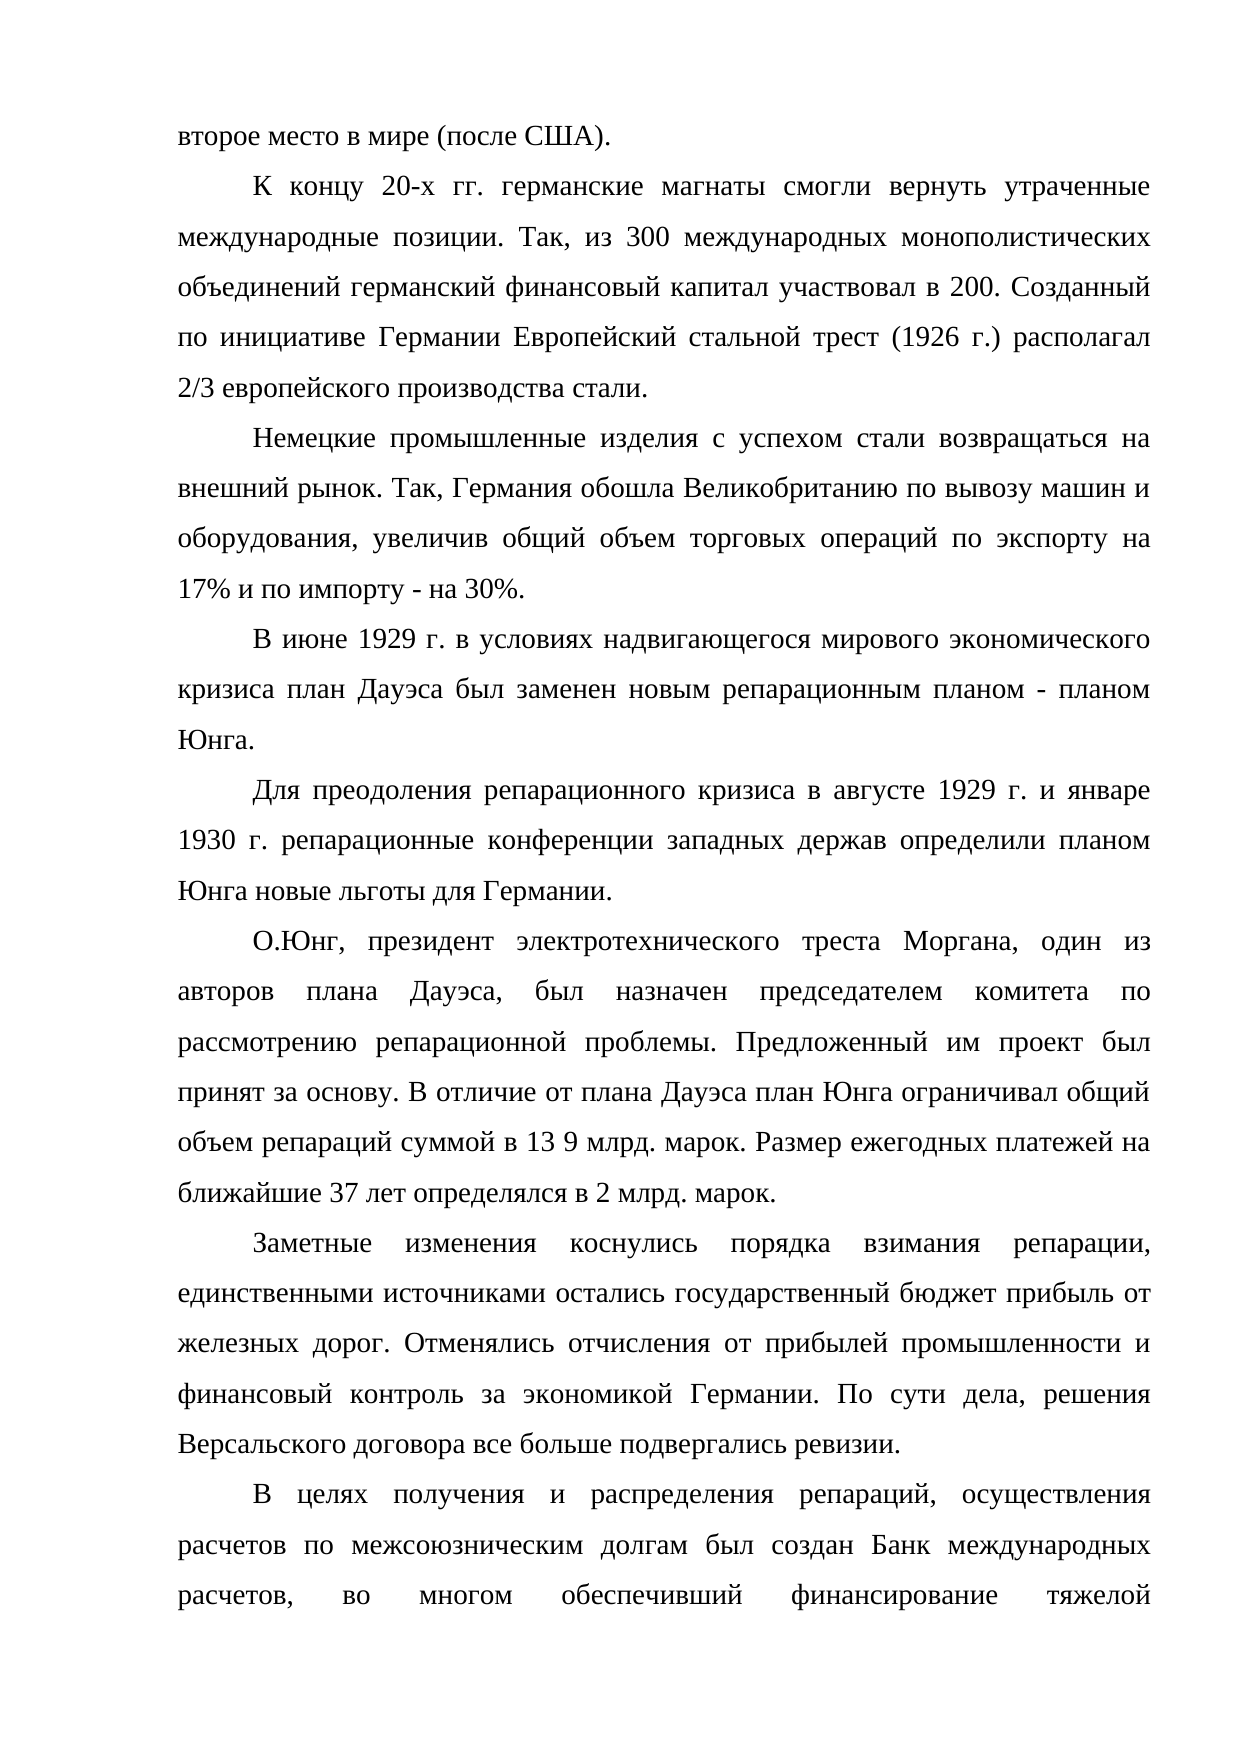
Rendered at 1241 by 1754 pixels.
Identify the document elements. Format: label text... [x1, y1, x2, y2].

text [177, 1477, 1152, 1611]
text Для преодоления репарационного кризиса в августе 1929 г. и январе 1930 г. репарационные конференции западных держав определили планом Юнга новые льготы для Германии. [177, 772, 1152, 906]
text Заметные изменения коснулись порядка взимания репарации, единственными источниками остались государственный бюджет прибыль от железных дорог. Отменялись отчисления от прибылей промышленности и финансовый контроль за экономикой Германии. По сути дела, решения Версальского договора все больше подвергались ревизии. [177, 1225, 1152, 1460]
text О.Юнг, президент электротехнического треста Моргана, один из авторов плана Дауэса, был назначен председателем комитета по рассмотрению репарационной проблемы. Предложенный им проект был принят за основу. В отличие от плана Дауэса план Юнга ограничивал общий объем репараций суммой в 13 9 млрд. марок. Размер ежегодных платежей на ближайшие 37 лет определялся в 2 млрд. марок. [177, 923, 1152, 1208]
text К концу 20-х гг. германские магнаты смогли вернуть утраченные международные позиции. Так, из 300 международных монополистических объединений германский финансовый капитал участвовал в 200. Созданный по инициативе Германии Европейский стальной трест (1926 г.) располагал 2/3 европейского производства стали. [177, 168, 1152, 403]
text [177, 118, 1152, 152]
text В июне 1929 г. в условиях надвигающегося мирового экономического кризиса план Дауэса был заменен новым репарационным планом - планом Юнга. [177, 621, 1152, 755]
text Немецкие промышленные изделия с успехом стали возвращаться на внешний рынок. Так, Германия обошла Великобританию по вывозу машин и оборудования, увеличив общий объем торговых операций по экспорту на 17% и по импорту - на 30%. [177, 420, 1152, 604]
